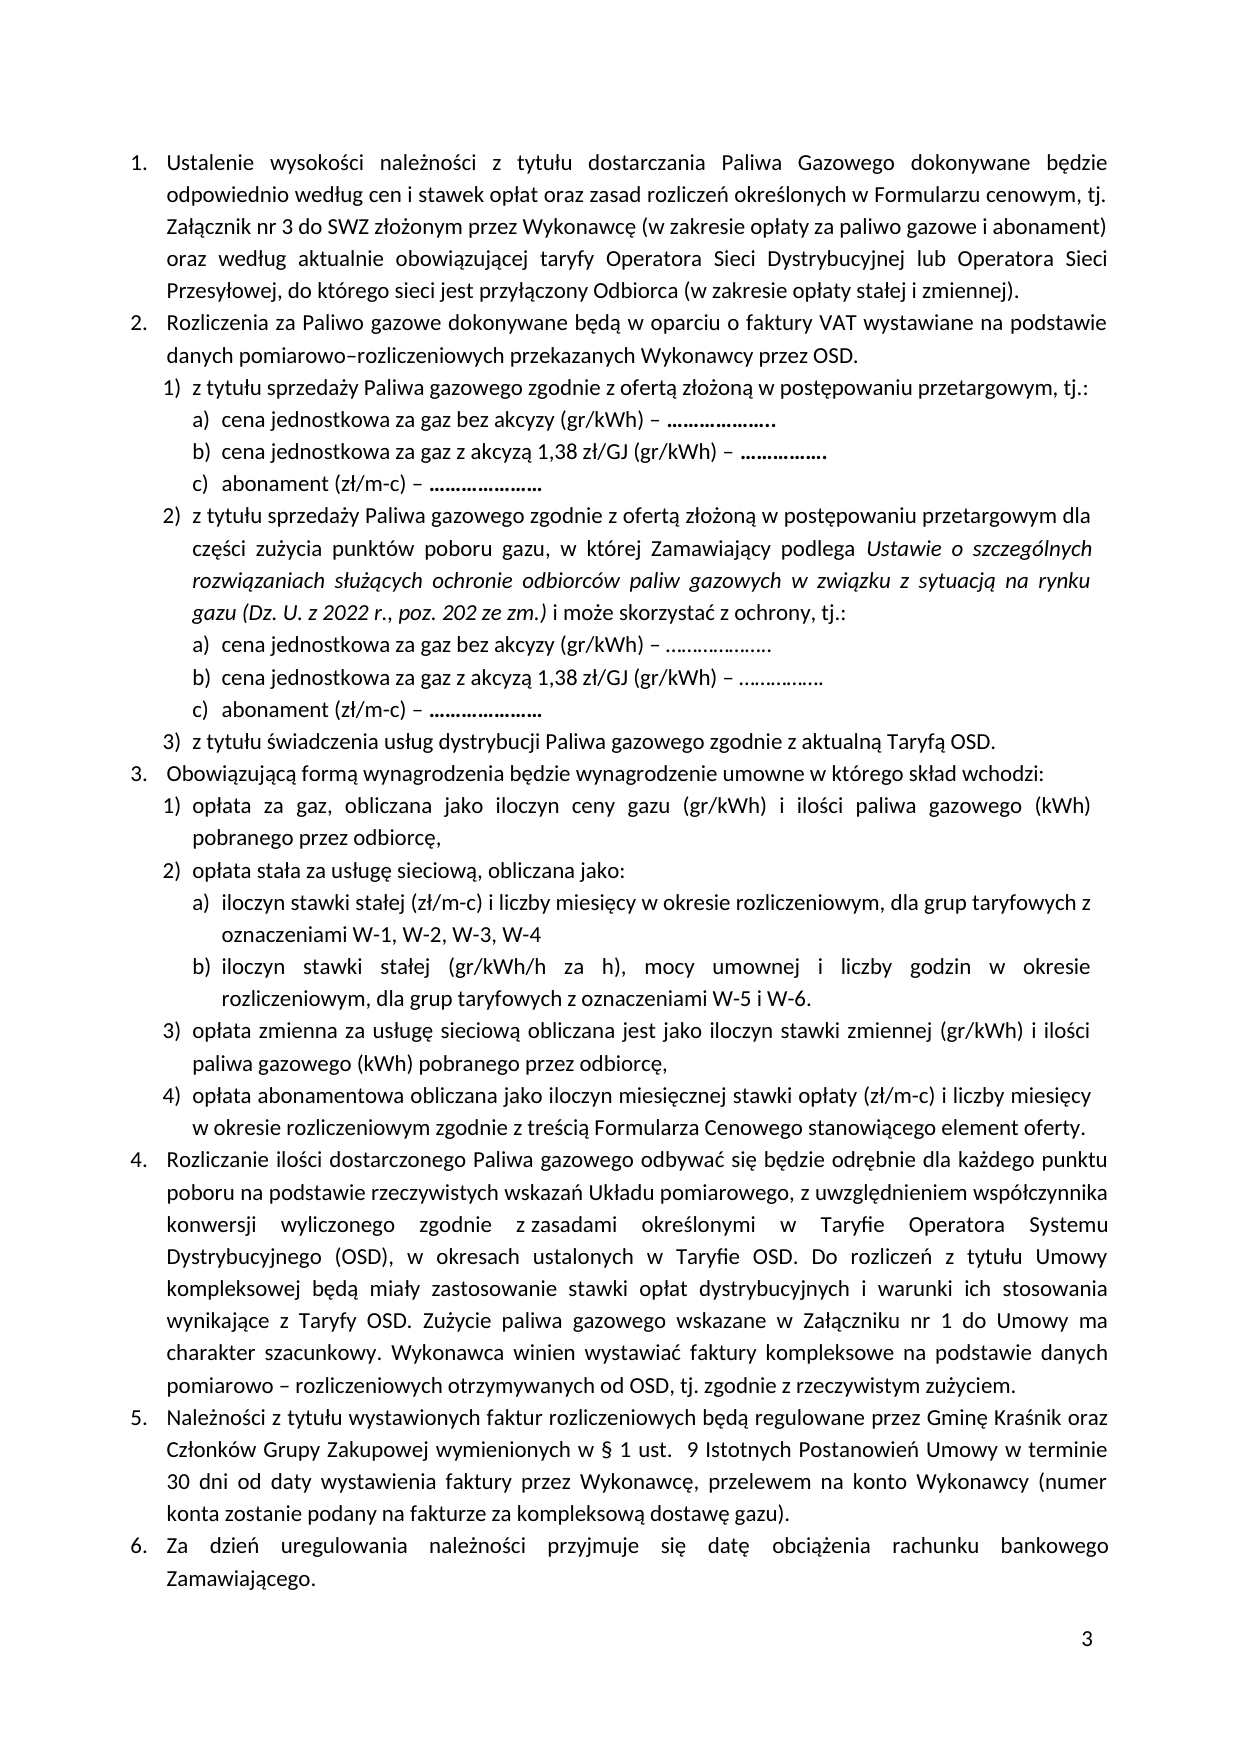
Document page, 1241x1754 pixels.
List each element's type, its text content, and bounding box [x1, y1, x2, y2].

list iloczyn stawki stałej (zł/m-c) i liczby miesięcy w okresie rozliczeniowym, dla grup taryfowych z oznaczeniami W-1, W-2, W-3, W-4 [192, 888, 1093, 948]
list cena jednostkowa za gaz bez akcyzy (gr/kWh) – ……………….. [192, 630, 1093, 658]
list z tytułu sprzedaży Paliwa gazowego zgodnie z ofertą złożoną w postępowaniu przetargowym, tj.: [162, 373, 1093, 401]
list Ustalenie wysokości należności z tytułu dostarczania Paliwa Gazowego dokonywane będzie odpowiednio według cen i stawek opłat oraz zasad rozliczeń określonych w Formularzu cenowym, tj. Załącznik nr 3 do SWZ złożonym przez Wykonawcę (w zakresie opłaty za paliwo gazowe i abonament) oraz według aktualnie obowiązującej taryfy Operatora Sieci Dystrybucyjnej lub Operatora Sieci Przesyłowej, do którego sieci jest przyłączony Odbiorca (w zakresie opłaty stałej i zmiennej). [148, 148, 1109, 304]
list opłata abonamentowa obliczana jako iloczyn miesięcznej stawki opłaty (zł/m-c) i liczby miesięcy w okresie rozliczeniowym zgodnie z treścią Formularza Cenowego stanowiącego element oferty. [162, 1081, 1093, 1141]
list z tytułu sprzedaży Paliwa gazowego zgodnie z ofertą złożoną w postępowaniu przetargowym dla części zużycia punktów poboru gazu, w której Zamawiający podlega Ustawie o szczególnych rozwiązaniach służących ochronie odbiorców paliw gazowych w związku z sytuacją na rynku gazu (Dz. U. z 2022 r., poz. 202 ze zm.) i może skorzystać z ochrony, tj.: [162, 502, 1093, 626]
list cena jednostkowa za gaz z akcyzą 1,38 zł/GJ (gr/kWh) – ……………. [192, 663, 1093, 691]
list Należności z tytułu wystawionych faktur rozliczeniowych będą regulowane przez Gminę Kraśnik oraz Członków Grupy Zakupowej wymienionych w § 1 ust. 9 Istotnych Postanowień Umowy w terminie 30 dni od daty wystawienia faktury przez Wykonawcę, przelewem na konto Wykonawcy (numer konta zostanie podany na fakturze za kompleksową dostawę gazu). [148, 1403, 1109, 1527]
list Rozliczanie ilości dostarczonego Paliwa gazowego odbywać się będzie odrębnie dla każdego punktu poboru na podstawie rzeczywistych wskazań Układu pomiarowego, z uwzględnieniem współczynnika konwersji wyliczonego zgodnie z zasadami określonymi w Taryfie Operatora Systemu Dystrybucyjnego (OSD), w okresach ustalonych w Taryfie OSD. Do rozliczeń z tytułu Umowy kompleksowej będą miały zastosowanie stawki opłat dystrybucyjnych i warunki ich stosowania wynikające z Taryfy OSD. Zużycie paliwa gazowego wskazane w Załączniku nr 1 do Umowy ma charakter szacunkowy. Wykonawca winien wystawiać faktury kompleksowe na podstawie danych pomiarowo – rozliczeniowych otrzymywanych od OSD, tj. zgodnie z rzeczywistym zużyciem. [148, 1145, 1109, 1399]
list abonament (zł/m-c) – ………………… [192, 469, 1093, 497]
list z tytułu świadczenia usług dystrybucji Paliwa gazowego zgodnie z aktualną Taryfą OSD. [162, 727, 1093, 755]
list cena jednostkowa za gaz z akcyzą 1,38 zł/GJ (gr/kWh) – ……………. [192, 437, 1093, 465]
list cena jednostkowa za gaz bez akcyzy (gr/kWh) – ……………….. [192, 405, 1093, 433]
list iloczyn stawki stałej (gr/kWh/h za h), mocy umownej i liczby godzin w okresie rozliczeniowym, dla grup taryfowych z oznaczeniami W-5 i W-6. [192, 952, 1093, 1012]
list abonament (zł/m-c) – ………………… [192, 695, 1093, 723]
list opłata zmienna za usługę sieciową obliczana jest jako iloczyn stawki zmiennej (gr/kWh) i ilości paliwa gazowego (kWh) pobranego przez odbiorcę, [162, 1017, 1093, 1077]
list Rozliczenia za Paliwo gazowe dokonywane będą w oparciu o faktury VAT wystawiane na podstawie danych pomiarowo–rozliczeniowych przekazanych Wykonawcy przez OSD. [148, 308, 1109, 369]
list opłata stała za usługę sieciową, obliczana jako: [162, 856, 1093, 884]
list Za dzień uregulowania należności przyjmuje się datę obciążenia rachunku bankowego Zamawiającego. [148, 1532, 1109, 1592]
list Obowiązującą formą wynagrodzenia będzie wynagrodzenie umowne w którego skład wchodzi: [148, 759, 1109, 787]
list opłata za gaz, obliczana jako iloczyn ceny gazu (gr/kWh) i ilości paliwa gazowego (kWh) pobranego przez odbiorcę, [162, 791, 1093, 852]
